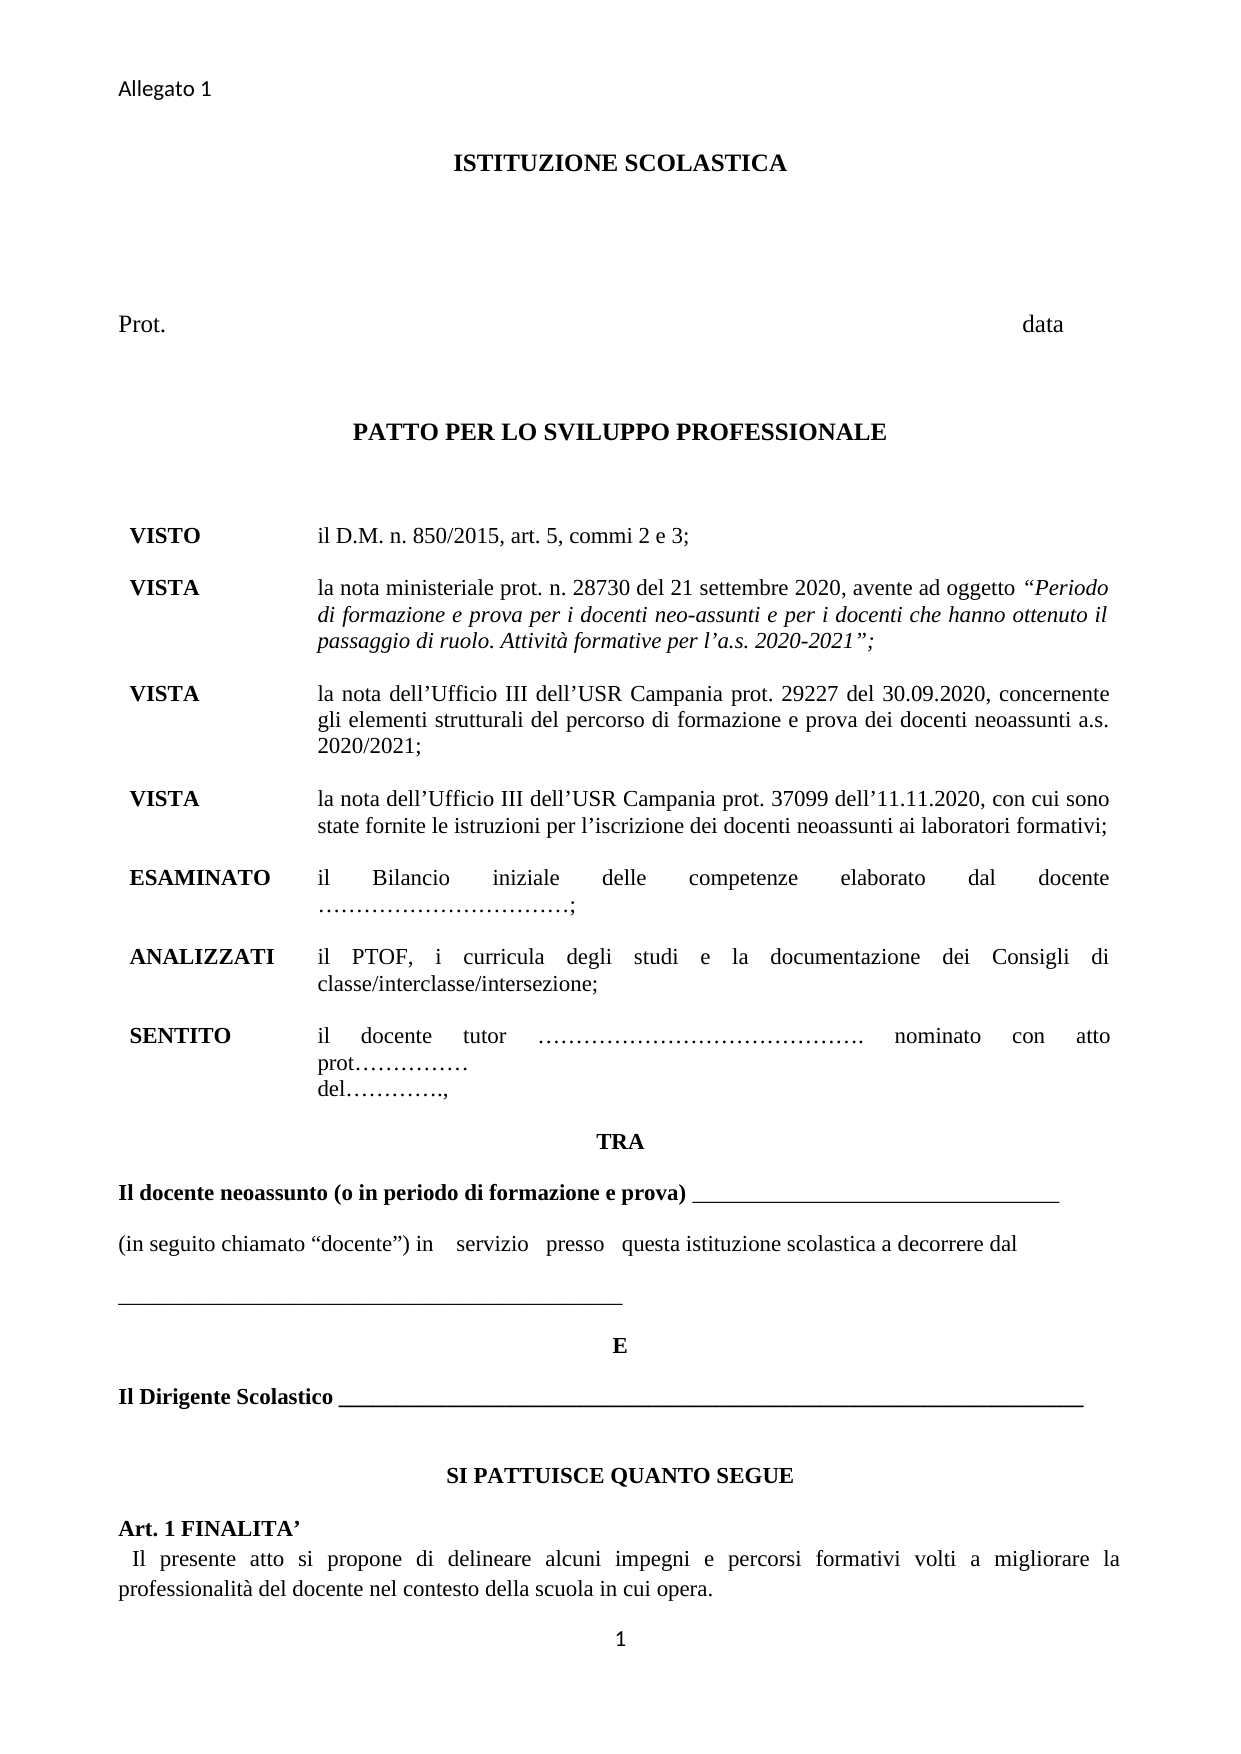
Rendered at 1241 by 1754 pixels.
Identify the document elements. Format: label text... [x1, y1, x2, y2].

table_cell il docente tutor ……………………………………. nominato con atto prot…………… del…………., [306, 1023, 1122, 1128]
text Prot. data [118, 309, 1122, 338]
text E [118, 1332, 1122, 1358]
text Il docente neoassunto (o in periodo di formazione e prova) ________________________________ [118, 1179, 1122, 1205]
table_cell il Bilancio iniziale delle competenze elaborato dal docente ……………………………; [306, 864, 1122, 943]
table_cell il PTOF, i curricula degli studi e la documentazione dei Consigli di classe/interclasse/intersezione; [306, 944, 1122, 1022]
table_cell la nota dell’Ufficio III dell’USR Campania prot. 37099 dell’11.11.2020, con cui sono state fornite le istruzioni per l’iscrizione dei docenti neoassunti ai laboratori formativi; [306, 785, 1122, 864]
text (in seguito chiamato “docente”) in servizio presso questa istituzione scolastica a decorrere dal [118, 1230, 1122, 1256]
table_cell VISTA [118, 785, 306, 864]
table_cell la nota ministeriale prot. n. 28730 del 21 settembre 2020, avente ad oggetto “Periodo di formazione e prova per i docenti neo-assunti e per i docenti che hanno ottenuto il passaggio di ruolo. Attività formative per l’a.s. 2020-2021”; la nota dell’Ufficio III dell’USR Campania prot. 29227 del 30.09.2020, concernente gli elementi strutturali del percorso di formazione e prova dei docenti neoassunti a.s. 2020/2021; [306, 575, 1122, 785]
text TRA [118, 1128, 1122, 1154]
text Il presente atto si propone di delineare alcuni impegni e percorsi formativi volti a migliorare la professionalità del docente nel contesto della scuola in cui opera. [118, 1545, 1122, 1602]
text Il Dirigente Scolastico _________________________________________________________________ [118, 1383, 1122, 1409]
table_cell ANALIZZATI [118, 944, 306, 1022]
table_cell SENTITO [118, 1023, 306, 1128]
table_cell ESAMINATO [118, 864, 306, 943]
table_cell VISTA VISTA [118, 575, 306, 785]
text Art. 1 FINALITA’ [118, 1515, 1122, 1541]
text ISTITUZIONE SCOLASTICA [118, 148, 1122, 176]
table_header il D.M. n. 850/2015, art. 5, commi 2 e 3; [306, 522, 1122, 574]
text ____________________________________________ [118, 1281, 1122, 1307]
table_header VISTO [118, 522, 306, 574]
text PATTO PER LO SVILUPPO PROFESSIONALE [118, 417, 1122, 446]
text SI PATTUISCE QUANTO SEGUE [118, 1462, 1122, 1488]
